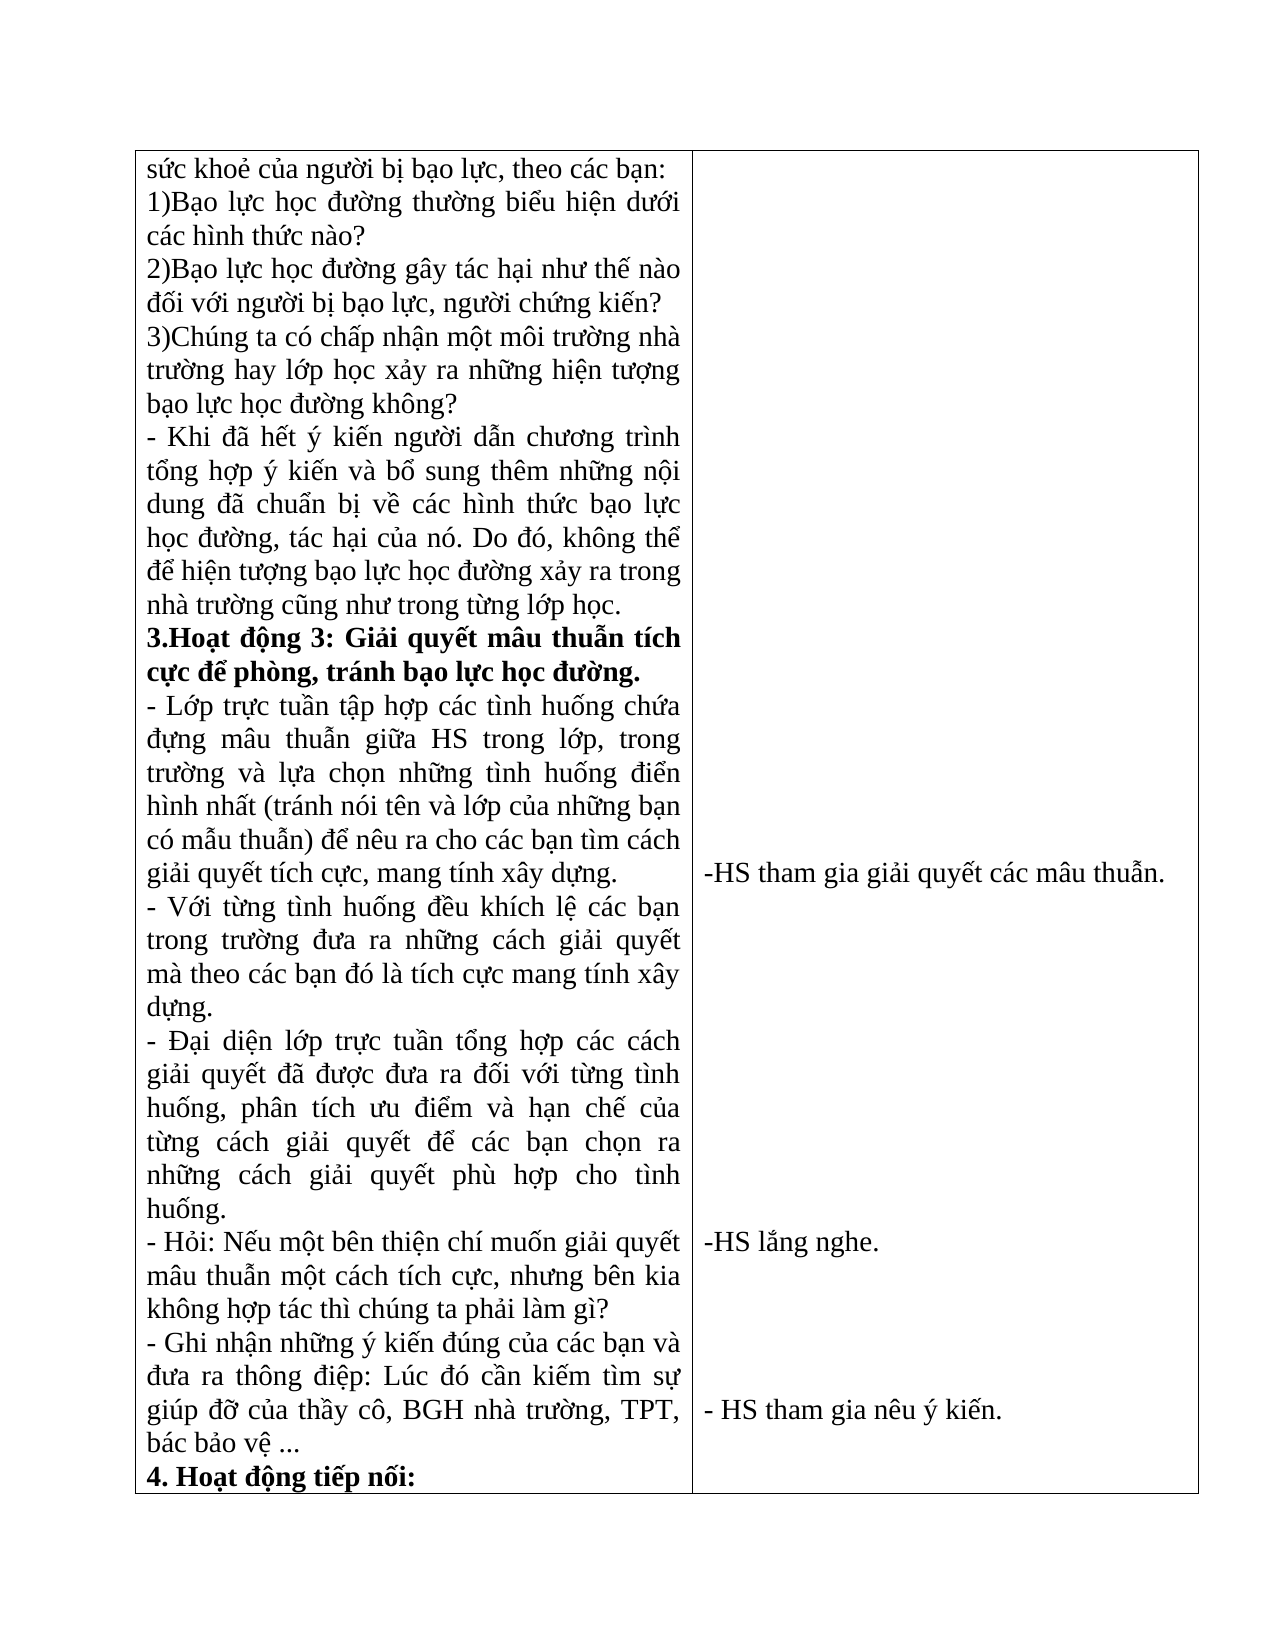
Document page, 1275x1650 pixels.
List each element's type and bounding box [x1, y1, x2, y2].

table_cell [136, 151, 692, 1493]
table_cell [693, 151, 1198, 1493]
